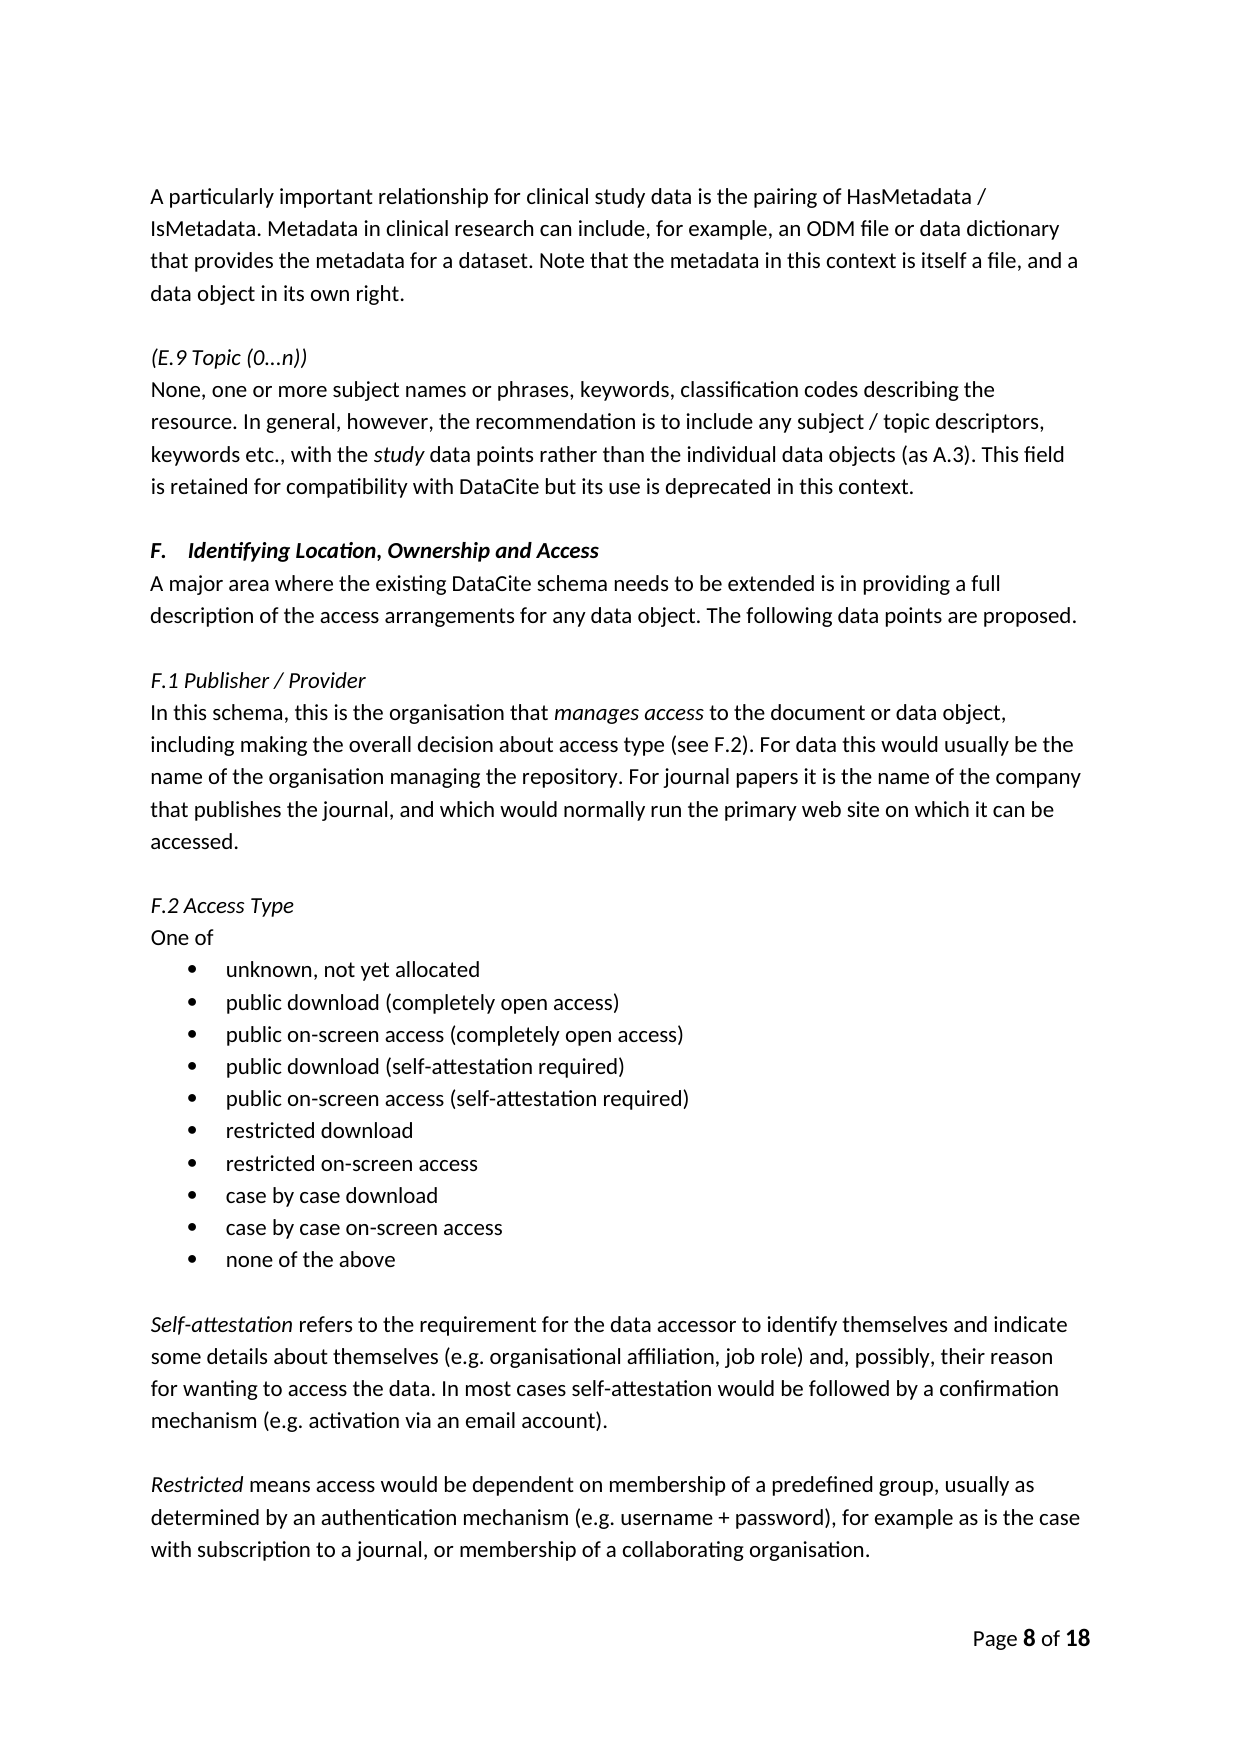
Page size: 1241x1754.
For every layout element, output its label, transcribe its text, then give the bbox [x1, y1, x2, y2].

text One of [151, 923, 1084, 951]
list case by case download [188, 1181, 1084, 1209]
text A major area where the existing DataCite schema needs to be extended is in providing a full description of the access arrangements for any data object. The following data points are proposed. [150, 569, 1084, 629]
list Identifying Location, Ownership and Access [150, 536, 1090, 564]
text In this schema, this is the organisation that manages access to the document or data object, including making the overall decision about access type (see F.2). For data this would usually be the name of the organisation managing the repository. For journal papers it is the name of the company that publishes the journal, and which would normally run the primary web site on which it can be accessed. [150, 698, 1084, 855]
text F.2 Access Type [151, 891, 1084, 919]
text (E.9 Topic (0...n)) [151, 343, 1084, 371]
list public on-screen access (completely open access) [188, 1020, 1084, 1048]
text Restricted means access would be dependent on membership of a predefined group, usually as determined by an authentication mechanism (e.g. username + password), for example as is the case with subscription to a journal, or membership of a collaborating organisation. [151, 1471, 1084, 1563]
text None, one or more subject names or phrases, keywords, classification codes describing the resource. In general, however, the recommendation is to include any subject / topic descriptors, keywords etc., with the study data points rather than the individual data objects (as A.3). This field is retained for compatibility with DataCite but its use is deprecated in this context. [151, 375, 1084, 500]
list restricted download [188, 1117, 1084, 1144]
list public download (self-attestation required) [188, 1052, 1084, 1080]
list unknown, not yet allocated [188, 956, 1084, 984]
list case by case on-screen access [188, 1213, 1084, 1241]
list public download (completely open access) [188, 988, 1084, 1016]
list restricted on-screen access [188, 1149, 1084, 1177]
text A particularly important relationship for clinical study data is the pairing of HasMetadata / IsMetadata. Metadata in clinical research can include, for example, an ODM file or data dictionary that provides the metadata for a dataset. Note that the metadata in this context is itself a file, and a data object in its own right. [150, 182, 1084, 307]
text Self-attestation refers to the requirement for the data accessor to identify themselves and indicate some details about themselves (e.g. organisational affiliation, job role) and, possibly, their reason for wanting to access the data. In most cases self-attestation would be followed by a confirmation mechanism (e.g. activation via an email account). [151, 1310, 1084, 1434]
list none of the above [188, 1245, 1084, 1273]
text F.1 Publisher / Provider [151, 666, 1084, 694]
list public on-screen access (self-attestation required) [188, 1084, 1084, 1112]
